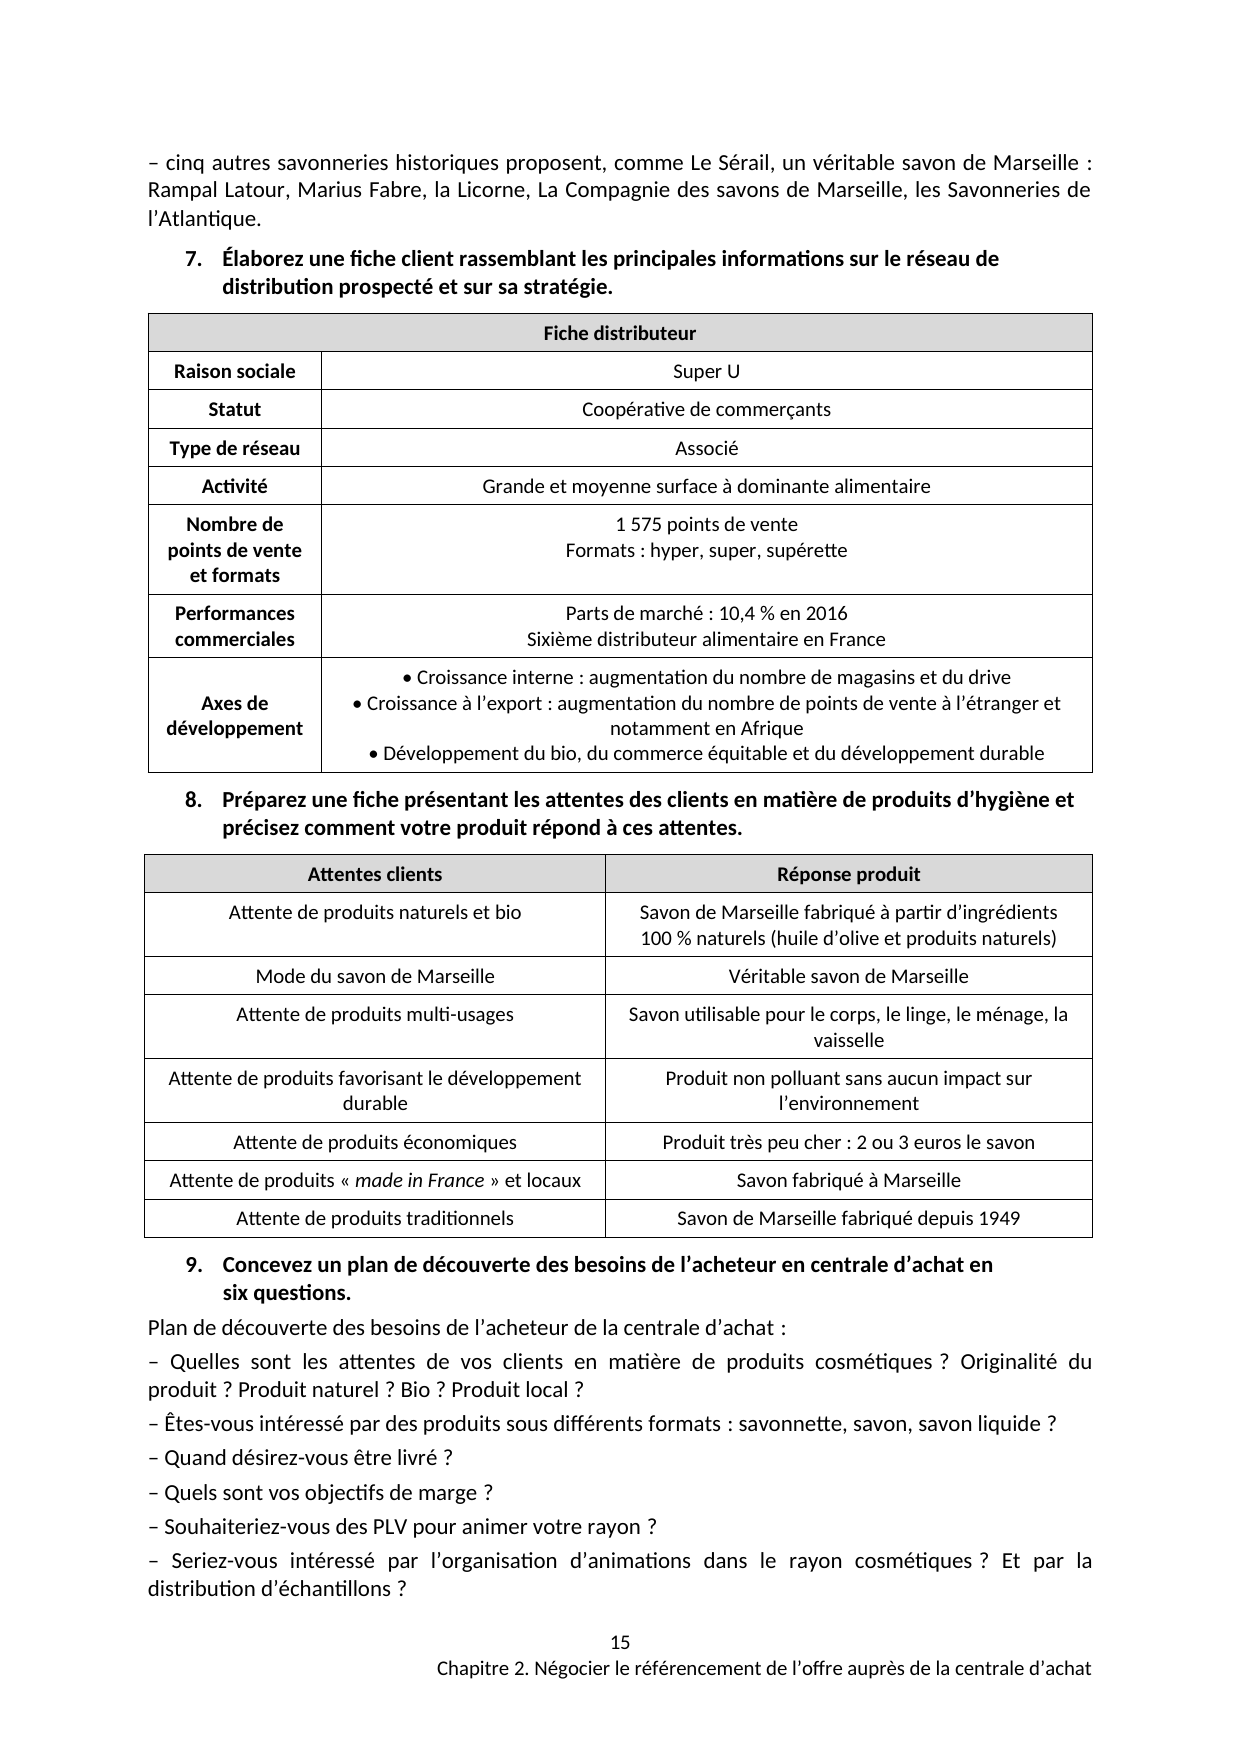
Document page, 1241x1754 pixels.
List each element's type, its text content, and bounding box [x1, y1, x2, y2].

table_cell Attente de produits multi-usages [145, 995, 605, 1058]
text – Souhaiteriez-vous des PLV pour animer votre rayon ? [148, 1512, 1093, 1540]
table_cell Activité [149, 467, 321, 504]
text Concevez un plan de découverte des besoins de l’acheteur en centrale d’achat en six questions. [185, 1250, 1093, 1306]
table_cell Savon fabriqué à Marseille [606, 1161, 1092, 1198]
table_cell Raison sociale [149, 352, 321, 389]
table_cell Associé [322, 429, 1092, 466]
table_header Fiche distributeur [149, 314, 1092, 351]
text – Êtes-vous intéressé par des produits sous différents formats : savonnette, savon, savon liquide ? [148, 1409, 1093, 1437]
table_cell Grande et moyenne surface à dominante alimentaire [322, 467, 1092, 504]
text Plan de découverte des besoins de l’acheteur de la centrale d’achat : [148, 1313, 1093, 1341]
table_cell Performances commerciales [149, 595, 321, 657]
table_cell Véritable savon de Marseille [606, 957, 1092, 994]
text – Quelles sont les attentes de vos clients en matière de produits cosmétiques ? Originalité du produit ? Produit naturel ? Bio ? Produit local ? [148, 1347, 1093, 1403]
table_cell Nombre de points de vente et formats [149, 505, 321, 593]
text – cinq autres savonneries historiques proposent, comme Le Sérail, un véritable savon de Marseille : Rampal Latour, Marius Fabre, la Licorne, La Compagnie des savons de Marseille, les Savonneries de l’Atlantique. [148, 148, 1093, 232]
table_cell Statut [149, 390, 321, 428]
text – Seriez-vous intéressé par l’organisation d’animations dans le rayon cosmétiques ? Et par la distribution d’échantillons ? [148, 1546, 1093, 1602]
table_cell Attente de produits « made in France » et locaux [145, 1161, 605, 1198]
text – Quand désirez-vous être livré ? [148, 1443, 1093, 1472]
table_cell Savon de Marseille fabriqué depuis 1949 [606, 1200, 1092, 1237]
table_cell Attente de produits naturels et bio [145, 893, 605, 956]
table_cell Coopérative de commerçants [322, 390, 1092, 428]
text Préparez une fiche présentant les attentes des clients en matière de produits d’hygiène et précisez comment votre produit répond à ces attentes. [185, 785, 1093, 841]
table_cell Mode du savon de Marseille [145, 957, 605, 994]
table_cell Attente de produits favorisant le développement durable [145, 1059, 605, 1122]
table_cell Super U [322, 352, 1092, 389]
table_cell 1 575 points de vente Formats : hyper, super, supérette [322, 505, 1092, 593]
table_cell Savon utilisable pour le corps, le linge, le ménage, la vaisselle [606, 995, 1092, 1058]
table_cell Type de réseau [149, 429, 321, 466]
text Élaborez une fiche client rassemblant les principales informations sur le réseau de distribution prospecté et sur sa stratégie. [185, 244, 1093, 300]
table_cell Produit très peu cher : 2 ou 3 euros le savon [606, 1123, 1092, 1160]
table_cell Savon de Marseille fabriqué à partir d’ingrédients 100 % naturels (huile d’olive et produits naturels) [606, 893, 1092, 956]
table_cell Attente de produits traditionnels [145, 1200, 605, 1237]
table_header Attentes clients [145, 855, 605, 892]
table_cell Parts de marché : 10,4 % en 2016 Sixième distributeur alimentaire en France [322, 595, 1092, 657]
table_cell Axes de développement [149, 658, 321, 772]
table_cell Produit non polluant sans aucun impact sur l’environnement [606, 1059, 1092, 1122]
table_cell • Croissance interne : augmentation du nombre de magasins et du drive • Croissance à l’export : augmentation du nombre de points de vente à l’étranger et notamment en Afrique • Développement du bio, du commerce équitable et du développement durable [322, 658, 1092, 772]
text – Quels sont vos objectifs de marge ? [148, 1478, 1093, 1506]
table_cell Attente de produits économiques [145, 1123, 605, 1160]
table_header Réponse produit [606, 855, 1092, 892]
